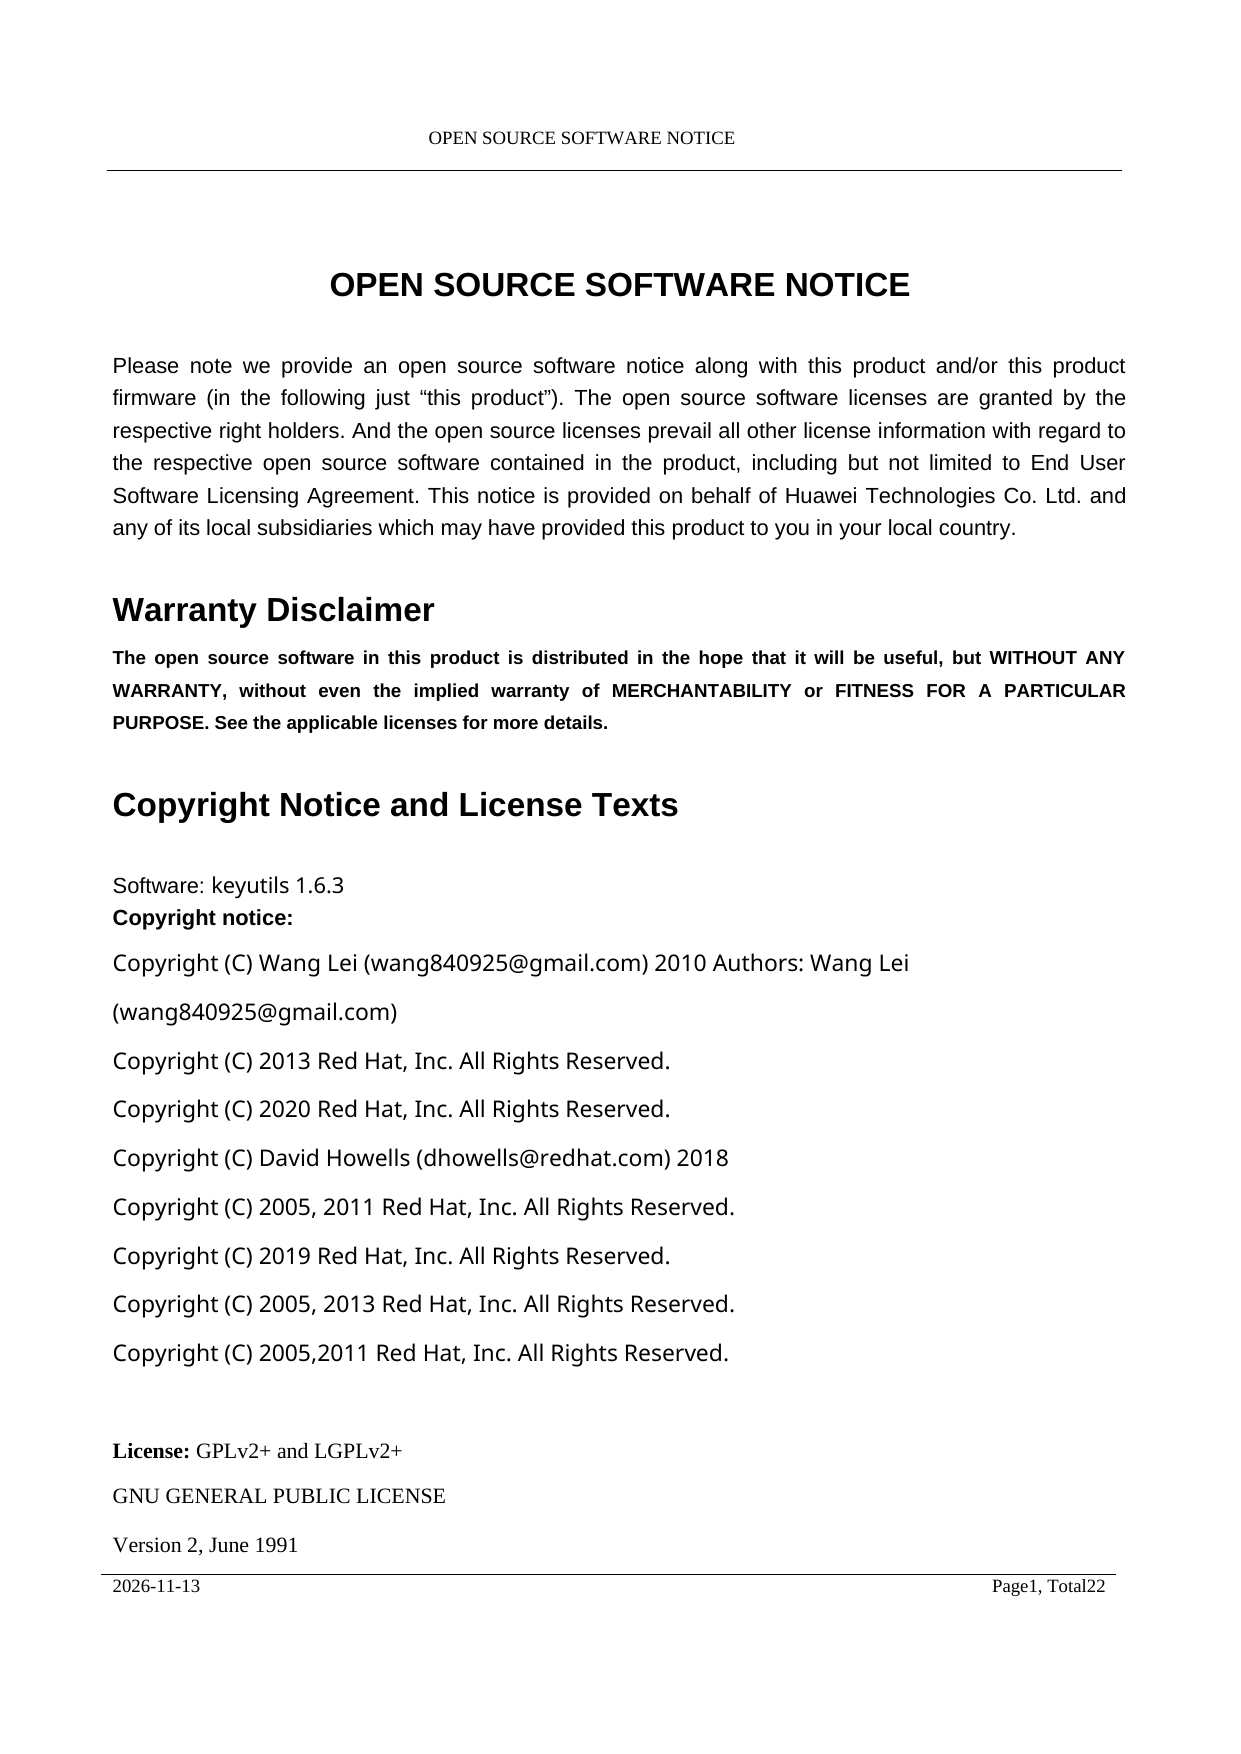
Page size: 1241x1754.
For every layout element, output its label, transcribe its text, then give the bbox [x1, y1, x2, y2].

text Copyright Notice and License Texts [112, 771, 1128, 836]
text Please note we provide an open source software notice along with this product and/or this product firmware (in the following just “this product”). The open source software licenses are granted by the respective right holders. And the open source licenses prevail all other license information with regard to the respective open source software contained in the product, including but not limited to End User Software Licensing Agreement. This notice is provided on behalf of Huawei Technologies Co. Ltd. and any of its local subsidiaries which may have provided this product to you in your local country. [112, 349, 1128, 544]
text Warranty Disclaimer [112, 576, 1128, 641]
text Software: keyutils 1.6.3 [112, 869, 1128, 901]
text OPEN SOURCE SOFTWARE NOTICE [112, 251, 1128, 316]
text The open source software in this product is distributed in the hope that it will be useful, but WITHOUT ANY WARRANTY, without even the implied warranty of MERCHANTABILITY or FITNESS FOR A PARTICULAR PURPOSE. See the applicable licenses for more details. [112, 641, 1128, 739]
text License: GPLv2+ and LGPLv2+ [112, 1434, 1128, 1467]
text Copyright notice: [112, 901, 1128, 934]
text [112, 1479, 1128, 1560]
text Copyright (C) Wang Lei (wang840925@gmail.com) 2010 Authors: Wang Lei (wang840925@gmail.com) Copyright (C) 2013 Red Hat, Inc. All Rights Reserved. Copyright (C) 2020 Red Hat, Inc. All Rights Reserved. Copyright (C) David Howells (dhowells@redhat.com) 2018 Copyright (C) 2005, 2011 Red Hat, Inc. All Rights Reserved. Copyright (C) 2019 Red Hat, Inc. All Rights Reserved. Copyright (C) 2005, 2013 Red Hat, Inc. All Rights Reserved. Copyright (C) 2005,2011 Red Hat, Inc. All Rights Reserved. [112, 947, 1128, 1418]
